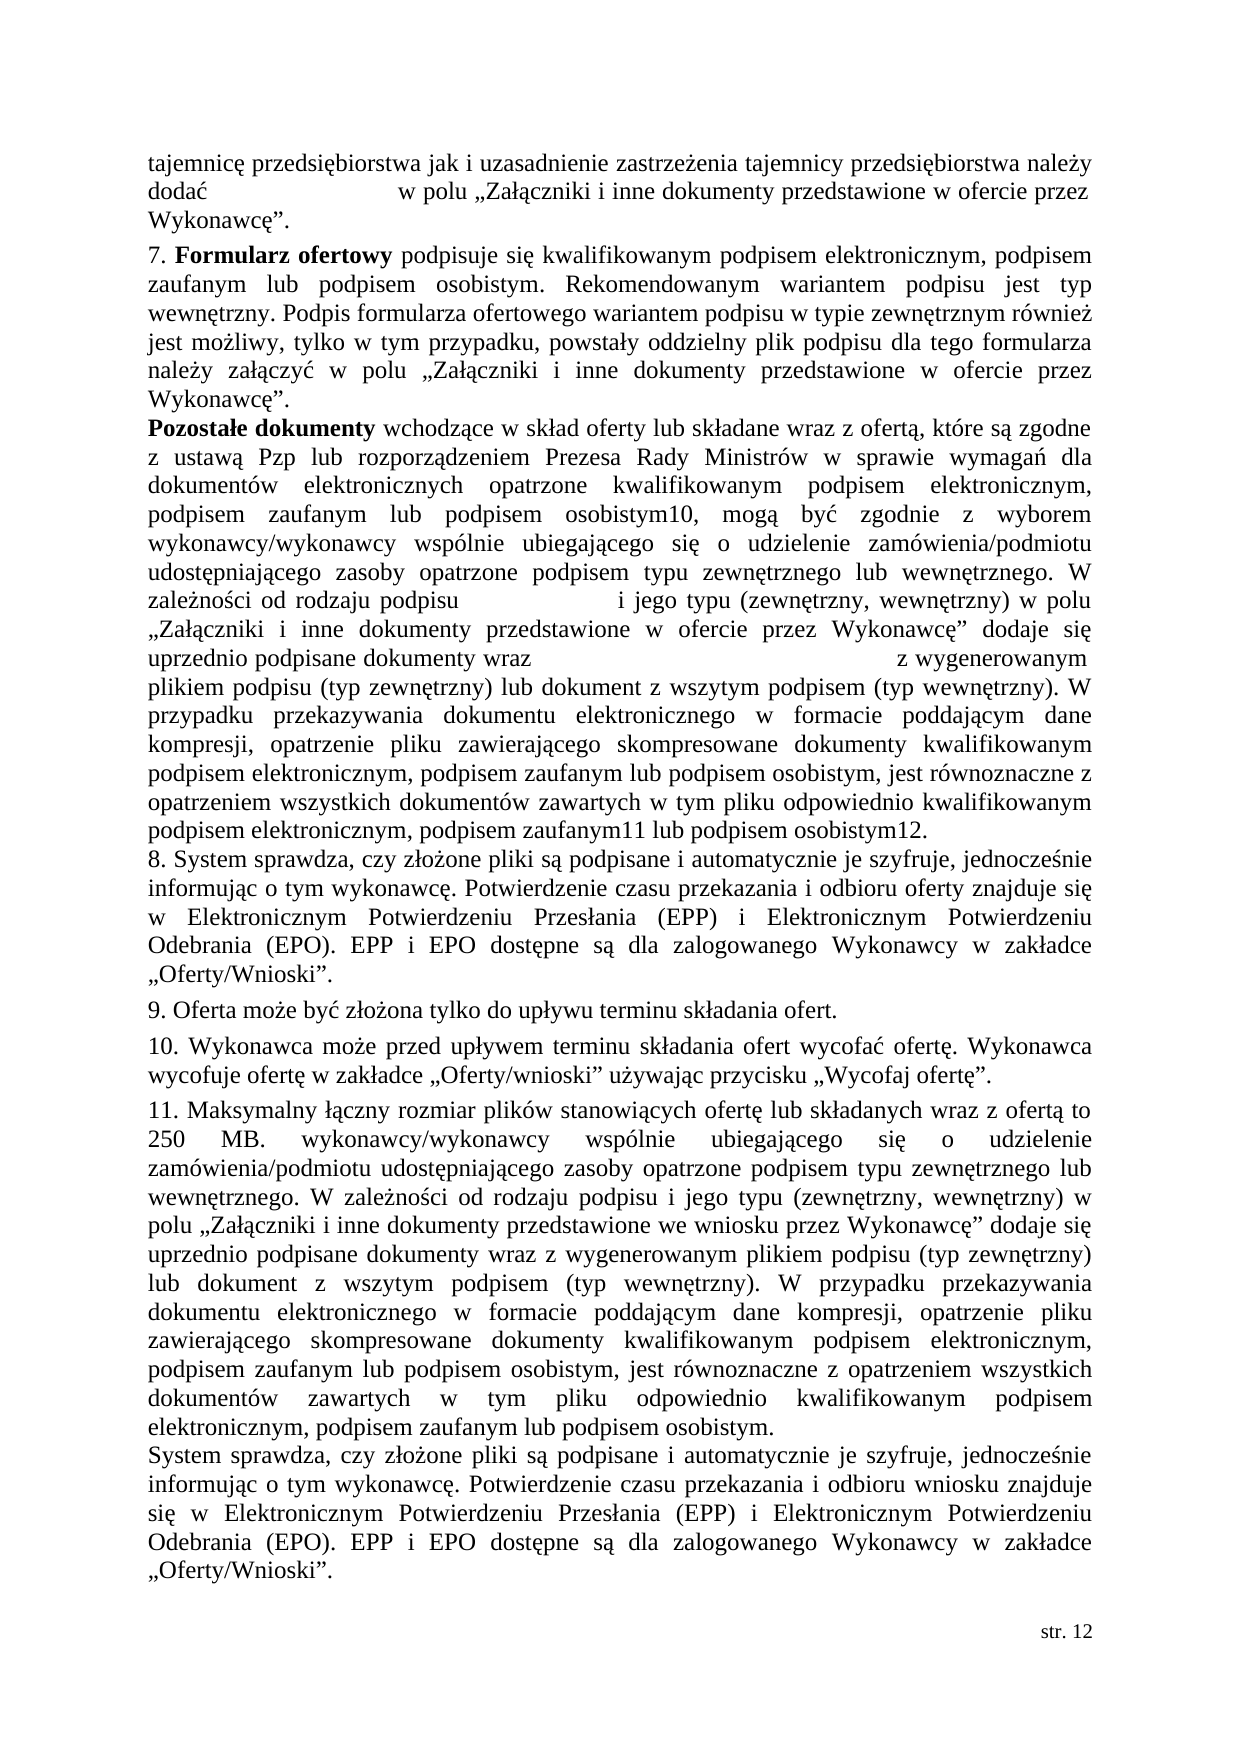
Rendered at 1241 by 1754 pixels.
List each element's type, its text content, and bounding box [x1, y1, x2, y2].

text 7. Formularz ofertowy podpisuje się kwalifikowanym podpisem elektronicznym, podpisem zaufanym lub podpisem osobistym. Rekomendowanym wariantem podpisu jest typ wewnętrzny. Podpis formularza ofertowego wariantem podpisu w typie zewnętrznym również jest możliwy, tylko w tym przypadku, powstały oddzielny plik podpisu dla tego formularza należy załączyć w polu „Załączniki i inne dokumenty przedstawione w ofercie przez Wykonawcę”. [148, 241, 1093, 413]
text Pozostałe dokumenty wchodzące w skład oferty lub składane wraz z ofertą, które są zgodne z ustawą Pzp lub rozporządzeniem Prezesa Rady Ministrów w sprawie wymagań dla dokumentów elektronicznych opatrzone kwalifikowanym podpisem elektronicznym, podpisem zaufanym lub podpisem osobistym10, mogą być zgodnie z wyborem wykonawcy/wykonawcy wspólnie ubiegającego się o udzielenie zamówienia/podmiotu udostępniającego zasoby opatrzone podpisem typu zewnętrznego lub wewnętrznego. W zależności od rodzaju podpisu i jego typu (zewnętrzny, wewnętrzny) w polu „Załączniki i inne dokumenty przedstawione w ofercie przez Wykonawcę” dodaje się uprzednio podpisane dokumenty wraz z wygenerowanym plikiem podpisu (typ zewnętrzny) lub dokument z wszytym podpisem (typ wewnętrzny). W przypadku przekazywania dokumentu elektronicznego w formacie poddającym dane kompresji, opatrzenie pliku zawierającego skompresowane dokumenty kwalifikowanym podpisem elektronicznym, podpisem zaufanym lub podpisem osobistym, jest równoznaczne z opatrzeniem wszystkich dokumentów zawartych w tym pliku odpowiednio kwalifikowanym podpisem elektronicznym, podpisem zaufanym11 lub podpisem osobistym12. [148, 413, 1093, 844]
text 10. Wykonawca może przed upływem terminu składania ofert wycofać ofertę. Wykonawca wycofuje ofertę w zakładce „Oferty/wnioski” używając przycisku „Wycofaj ofertę”. [148, 1031, 1093, 1088]
text 9. Oferta może być złożona tylko do upływu terminu składania ofert. [148, 995, 1093, 1024]
text 8. System sprawdza, czy złożone pliki są podpisane i automatycznie je szyfruje, jednocześnie informując o tym wykonawcę. Potwierdzenie czasu przekazania i odbioru oferty znajduje się w Elektronicznym Potwierdzeniu Przesłania (EPP) i Elektronicznym Potwierdzeniu Odebrania (EPO). EPP i EPO dostępne są dla zalogowanego Wykonawcy w zakładce „Oferty/Wnioski”. [148, 844, 1093, 988]
text System sprawdza, czy złożone pliki są podpisane i automatycznie je szyfruje, jednocześnie informując o tym wykonawcę. Potwierdzenie czasu przekazania i odbioru wniosku znajduje się w Elektronicznym Potwierdzeniu Przesłania (EPP) i Elektronicznym Potwierdzeniu Odebrania (EPO). EPP i EPO dostępne są dla zalogowanego Wykonawcy w zakładce „Oferty/Wnioski”. [148, 1441, 1093, 1584]
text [148, 148, 1093, 234]
text 11. Maksymalny łączny rozmiar plików stanowiących ofertę lub składanych wraz z ofertą to 250 MB. wykonawcy/wykonawcy wspólnie ubiegającego się o udzielenie zamówienia/podmiotu udostępniającego zasoby opatrzone podpisem typu zewnętrznego lub wewnętrznego. W zależności od rodzaju podpisu i jego typu (zewnętrzny, wewnętrzny) w polu „Załączniki i inne dokumenty przedstawione we wniosku przez Wykonawcę” dodaje się uprzednio podpisane dokumenty wraz z wygenerowanym plikiem podpisu (typ zewnętrzny) lub dokument z wszytym podpisem (typ wewnętrzny). W przypadku przekazywania dokumentu elektronicznego w formacie poddającym dane kompresji, opatrzenie pliku zawierającego skompresowane dokumenty kwalifikowanym podpisem elektronicznym, podpisem zaufanym lub podpisem osobistym, jest równoznaczne z opatrzeniem wszystkich dokumentów zawartych w tym pliku odpowiednio kwalifikowanym podpisem elektronicznym, podpisem zaufanym lub podpisem osobistym. [148, 1096, 1093, 1441]
